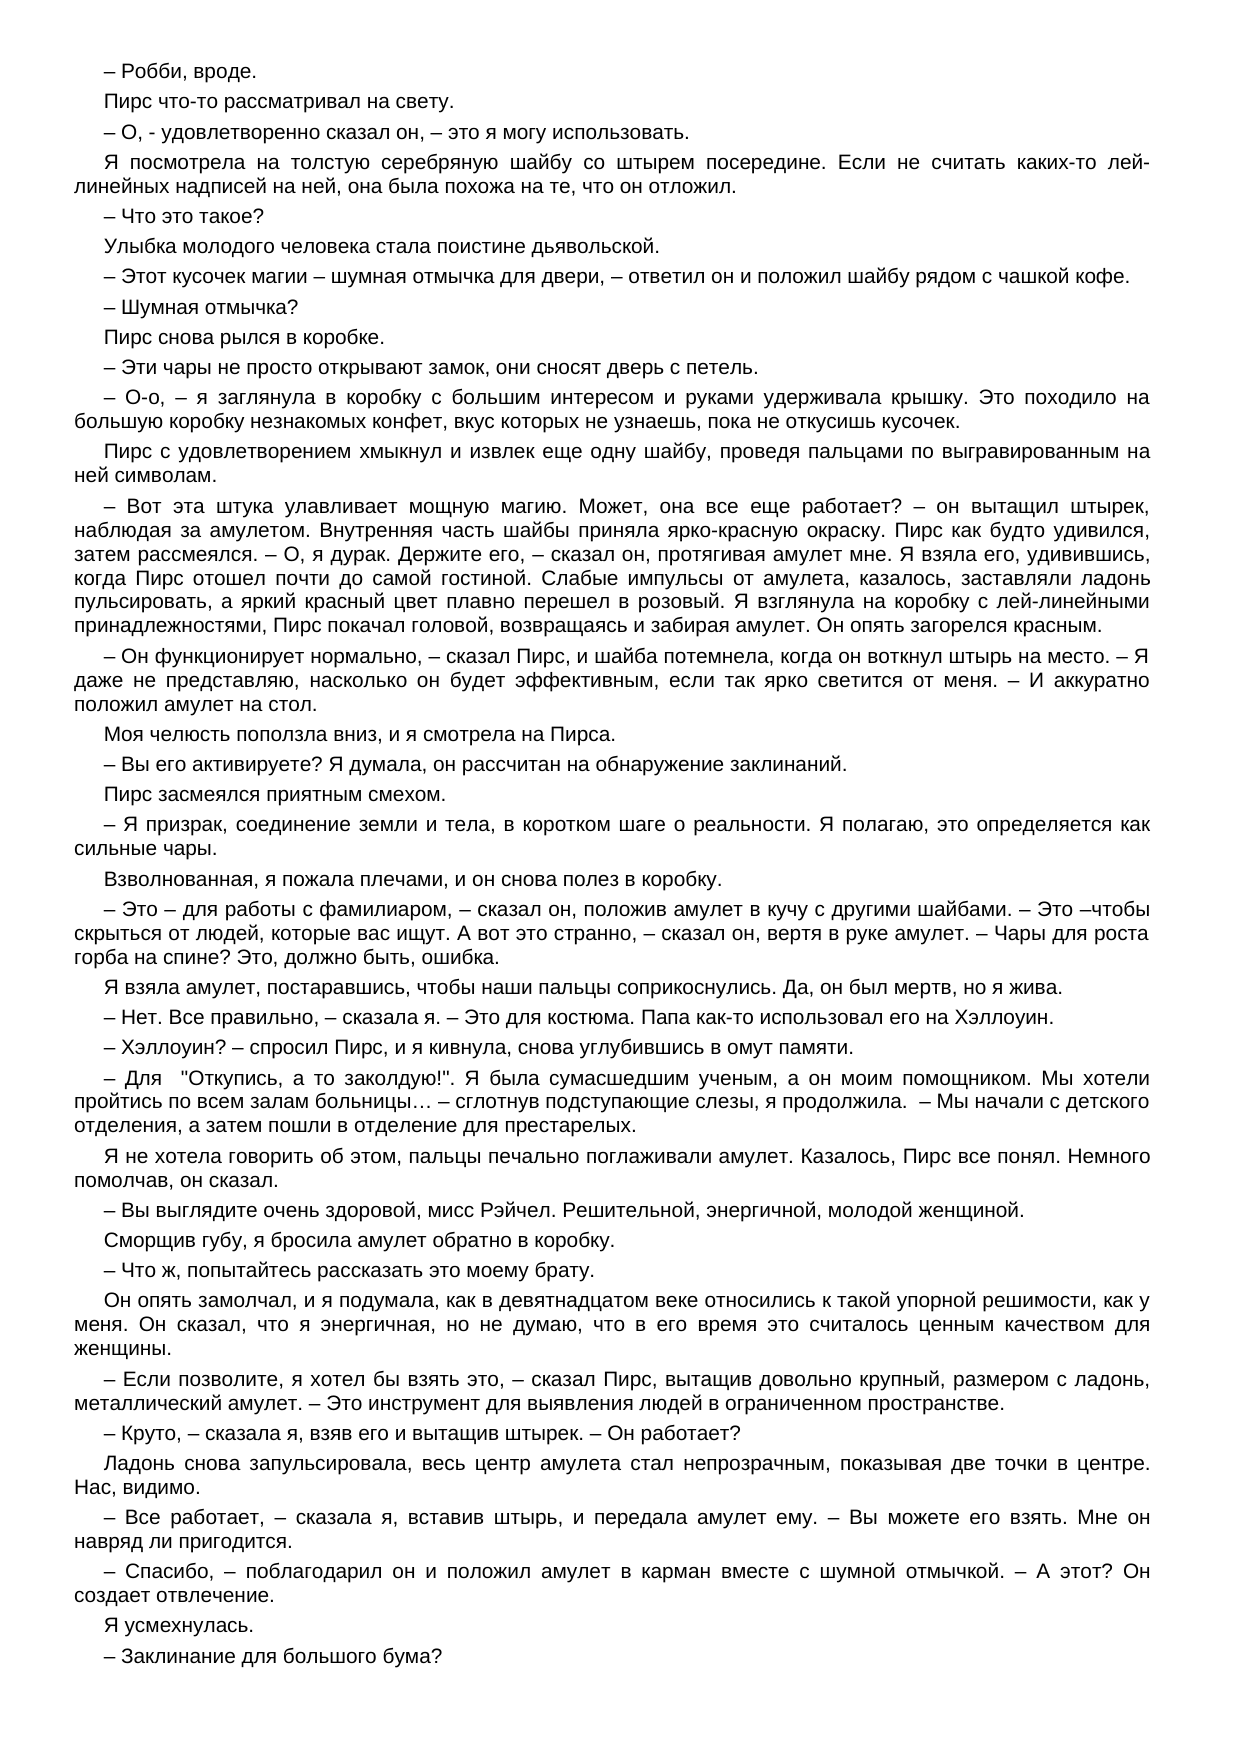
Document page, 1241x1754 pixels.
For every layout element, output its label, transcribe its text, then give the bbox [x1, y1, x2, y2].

text – Шумная отмычка? [74, 294, 1152, 318]
text Взволнованная, я пожала плечами, и он снова полез в коробку. [74, 866, 1152, 890]
text – Я призрак, соединение земли и тела, в коротком шаге о реальности. Я полагаю, это определяется как сильные чары. [74, 812, 1152, 860]
text – О, - удовлетворенно сказал он, – это я могу использовать. [74, 119, 1152, 143]
text – Заклинание для большого бума? [74, 1643, 1152, 1667]
text – Вы выглядите очень здоровой, мисс Рэйчел. Решительной, энергичной, молодой женщиной. [74, 1198, 1152, 1222]
text – Что это такое? [74, 204, 1152, 228]
text Я посмотрела на толстую серебряную шайбу со штырем посередине. Если не считать каких-то лей-линейных надписей на ней, она была похожа на те, что он отложил. [74, 150, 1152, 198]
text Пирс что-то рассматривал на свету. [74, 89, 1152, 113]
text Пирс засмеялся приятным смехом. [74, 782, 1152, 806]
text – Хэллоуин? – спросил Пирс, и я кивнула, снова углубившись в омут памяти. [74, 1035, 1152, 1059]
text – Этот кусочек магии – шумная отмычка для двери, – ответил он и положил шайбу рядом с чашкой кофе. [74, 264, 1152, 288]
text Улыбка молодого человека стала поистине дьявольской. [74, 234, 1152, 258]
text – О-о, – я заглянула в коробку с большим интересом и руками удерживала крышку. Это походило на большую коробку незнакомых конфет, вкус которых не узнаешь, пока не откусишь кусочек. [74, 385, 1152, 433]
text – Все работает, – сказала я, вставив штырь, и передала амулет ему. – Вы можете его взять. Мне он навряд ли пригодится. [74, 1505, 1152, 1553]
text Ладонь снова запульсировала, весь центр амулета стал непрозрачным, показывая две точки в центре. Нас, видимо. [74, 1451, 1152, 1499]
text Сморщив губу, я бросила амулет обратно в коробку. [74, 1228, 1152, 1252]
text – Вы его активируете? Я думала, он рассчитан на обнаружение заклинаний. [74, 752, 1152, 776]
text – Он функционирует нормально, – сказал Пирс, и шайба потемнела, когда он воткнул штырь на место. – Я даже не представляю, насколько он будет эффективным, если так ярко светится от меня. – И аккуратно положил амулет на стол. [74, 643, 1152, 715]
text Моя челюсть поползла вниз, и я смотрела на Пирса. [74, 722, 1152, 746]
text – Это – для работы с фамилиаром, – сказал он, положив амулет в кучу с другими шайбами. – Это –чтобы скрыться от людей, которые вас ищут. А вот это странно, – сказал он, вертя в руке амулет. – Чары для роста горба на спине? Это, должно быть, ошибка. [74, 897, 1152, 968]
text – Для "Откупись, а то заколдую!". Я была сумасшедшим ученым, а он моим помощником. Мы хотели пройтись по всем залам больницы… – сглотнув подступающие слезы, я продолжила. – Мы начали с детского отделения, а затем пошли в отделение для престарелых. [74, 1065, 1152, 1137]
text – Робби, вроде. [74, 59, 1152, 83]
text Он опять замолчал, и я подумала, как в девятнадцатом веке относились к такой упорной решимости, как у меня. Он сказал, что я энергичная, но не думаю, что в его время это считалось ценным качеством для женщины. [74, 1288, 1152, 1360]
text Пирс с удовлетворением хмыкнул и извлек еще одну шайбу, проведя пальцами по выгравированным на ней символам. [74, 439, 1152, 487]
text – Эти чары не просто открывают замок, они сносят дверь с петель. [74, 355, 1152, 379]
text Я не хотела говорить об этом, пальцы печально поглаживали амулет. Казалось, Пирс все понял. Немного помолчав, он сказал. [74, 1143, 1152, 1191]
text Пирс снова рылся в коробке. [74, 325, 1152, 349]
text – Круто, – сказала я, взяв его и вытащив штырек. – Он работает? [74, 1421, 1152, 1444]
text – Если позволите, я хотел бы взять это, – сказал Пирс, вытащив довольно крупный, размером с ладонь, металлический амулет. – Это инструмент для выявления людей в ограниченном пространстве. [74, 1366, 1152, 1414]
text – Вот эта штука улавливает мощную магию. Может, она все еще работает? – он вытащил штырек, наблюдая за амулетом. Внутренняя часть шайбы приняла ярко-красную окраску. Пирс как будто удивился, затем рассмеялся. – О, я дурак. Держите его, – сказал он, протягивая амулет мне. Я взяла его, удивившись, когда Пирс отошел почти до самой гостиной. Слабые импульсы от амулета, казалось, заставляли ладонь пульсировать, а яркий красный цвет плавно перешел в розовый. Я взглянула на коробку с лей-линейными принадлежностями, Пирс покачал головой, возвращаясь и забирая амулет. Он опять загорелся красным. [74, 493, 1152, 637]
text – Спасибо, – поблагодарил он и положил амулет в карман вместе с шумной отмычкой. – А этот? Он создает отвлечение. [74, 1559, 1152, 1607]
text Я усмехнулась. [74, 1613, 1152, 1637]
text Я взяла амулет, постаравшись, чтобы наши пальцы соприкоснулись. Да, он был мертв, но я жива. [74, 975, 1152, 999]
text – Что ж, попытайтесь рассказать это моему брату. [74, 1258, 1152, 1282]
text – Нет. Все правильно, – сказала я. – Это для костюма. Папа как-то использовал его на Хэллоуин. [74, 1005, 1152, 1029]
